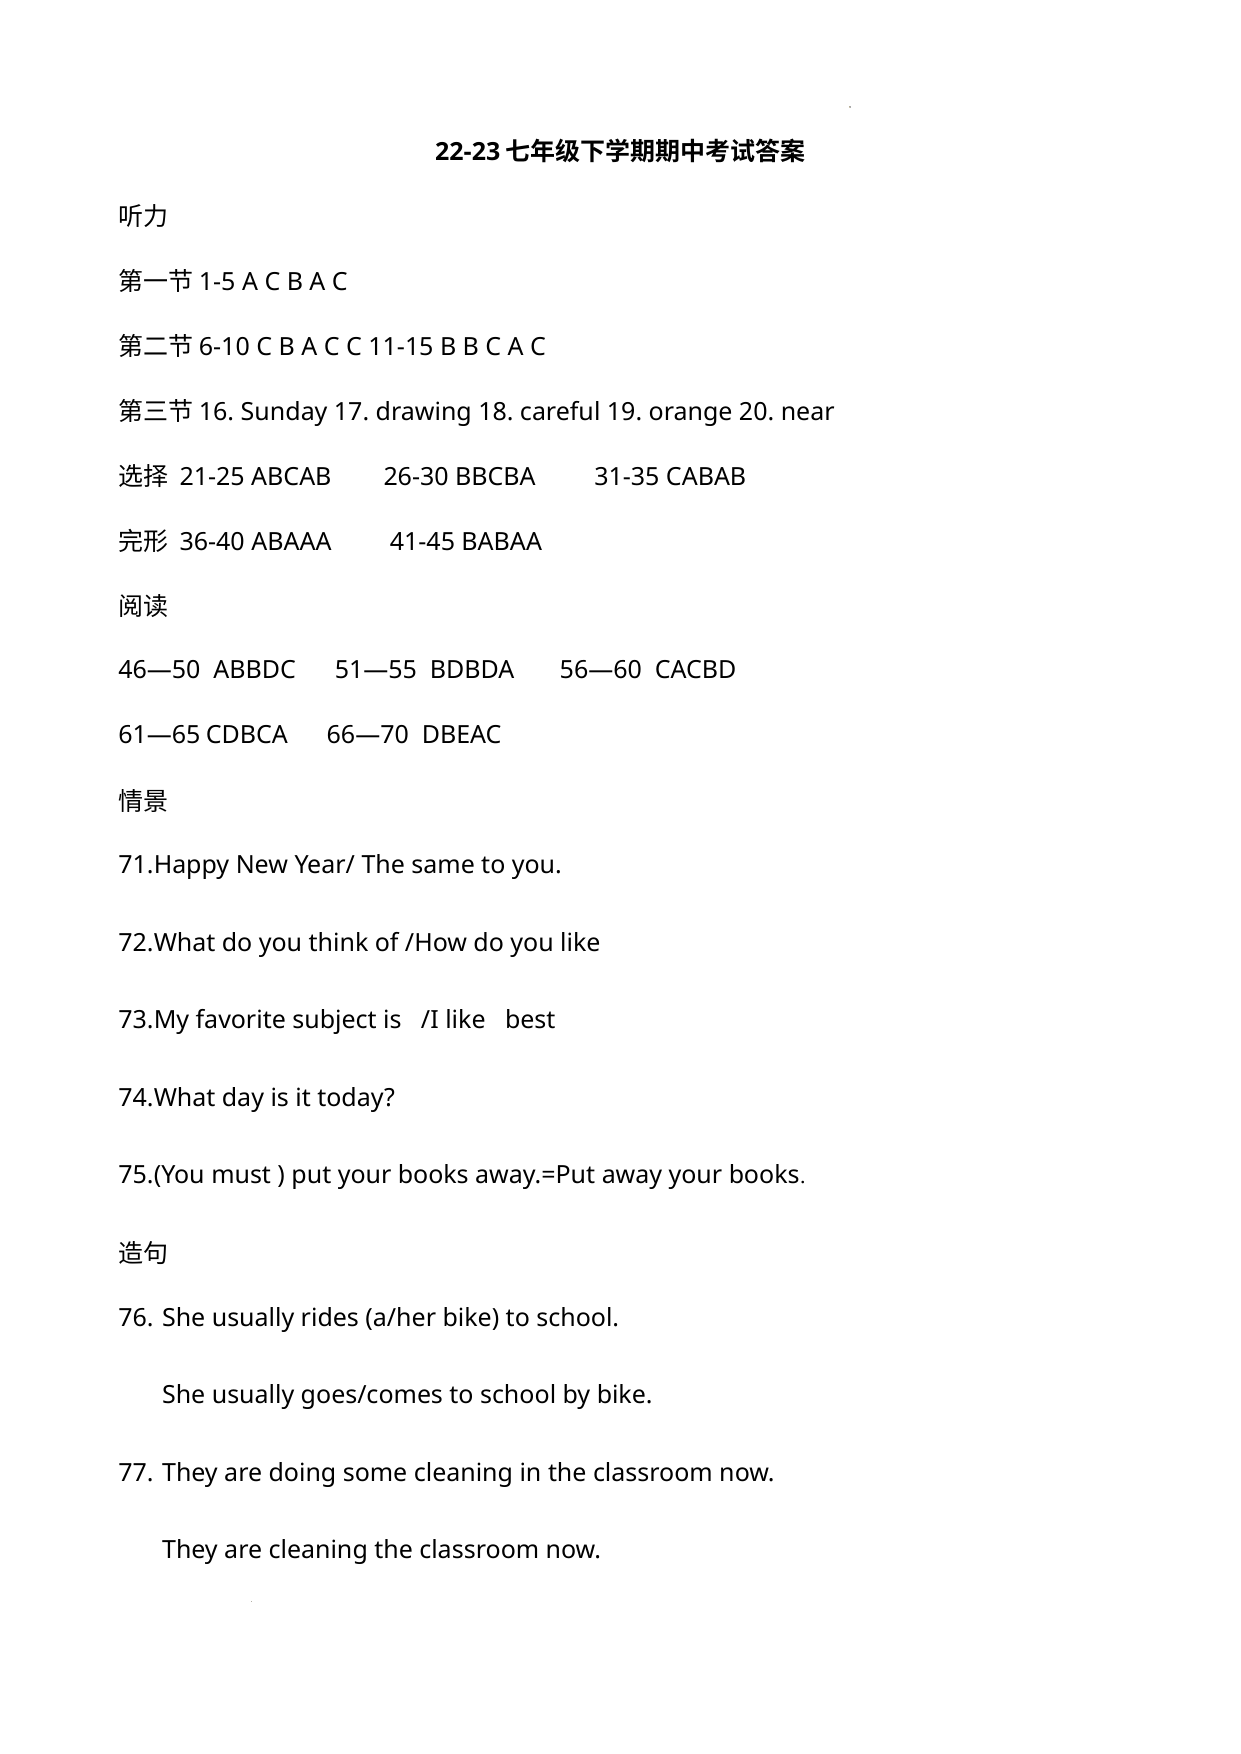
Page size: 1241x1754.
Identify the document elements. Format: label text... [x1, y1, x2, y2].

text 73.My favorite subject is /I like best [118, 987, 1122, 1052]
list They are cleaning the classroom now. [118, 1517, 1122, 1582]
text 75.(You must ) put your books away.=Put away your books. [118, 1142, 1122, 1207]
text 听力 [118, 182, 1122, 247]
text 22-23七年级下学期期中考试答案 [118, 117, 1122, 182]
text 情景 [118, 767, 1122, 832]
text 74.What day is it today? [118, 1064, 1122, 1129]
list They are doing some cleaning in the classroom now. [118, 1439, 1122, 1504]
text 71.Happy New Year/ The same to you. [118, 832, 1122, 897]
list She usually goes/comes to school by bike. [118, 1362, 1122, 1427]
text 完形 36-40 ABAAA 41-45 BABAA [118, 507, 1122, 572]
list She usually rides (a/her bike) to school. [118, 1284, 1122, 1349]
text 选择 21-25 ABCAB 26-30 BBCBA 31-35 CABAB [118, 442, 1122, 507]
text 46—50 ABBDC 51—55 BDBDA 56—60 CACBD [118, 637, 1122, 702]
text 第一节 1-5 A C B A C 第二节 6-10 C B A C C 11-15 B B C A C 第三节 16. Sunday 17. drawing 18. careful 19. orange 20. near [118, 247, 1122, 442]
text 72.What do you think of /How do you like [118, 909, 1122, 974]
text 61—65 CDBCA 66—70 DBEAC [118, 702, 1122, 767]
text 造句 [118, 1219, 1122, 1284]
text 阅读 [118, 572, 1122, 637]
